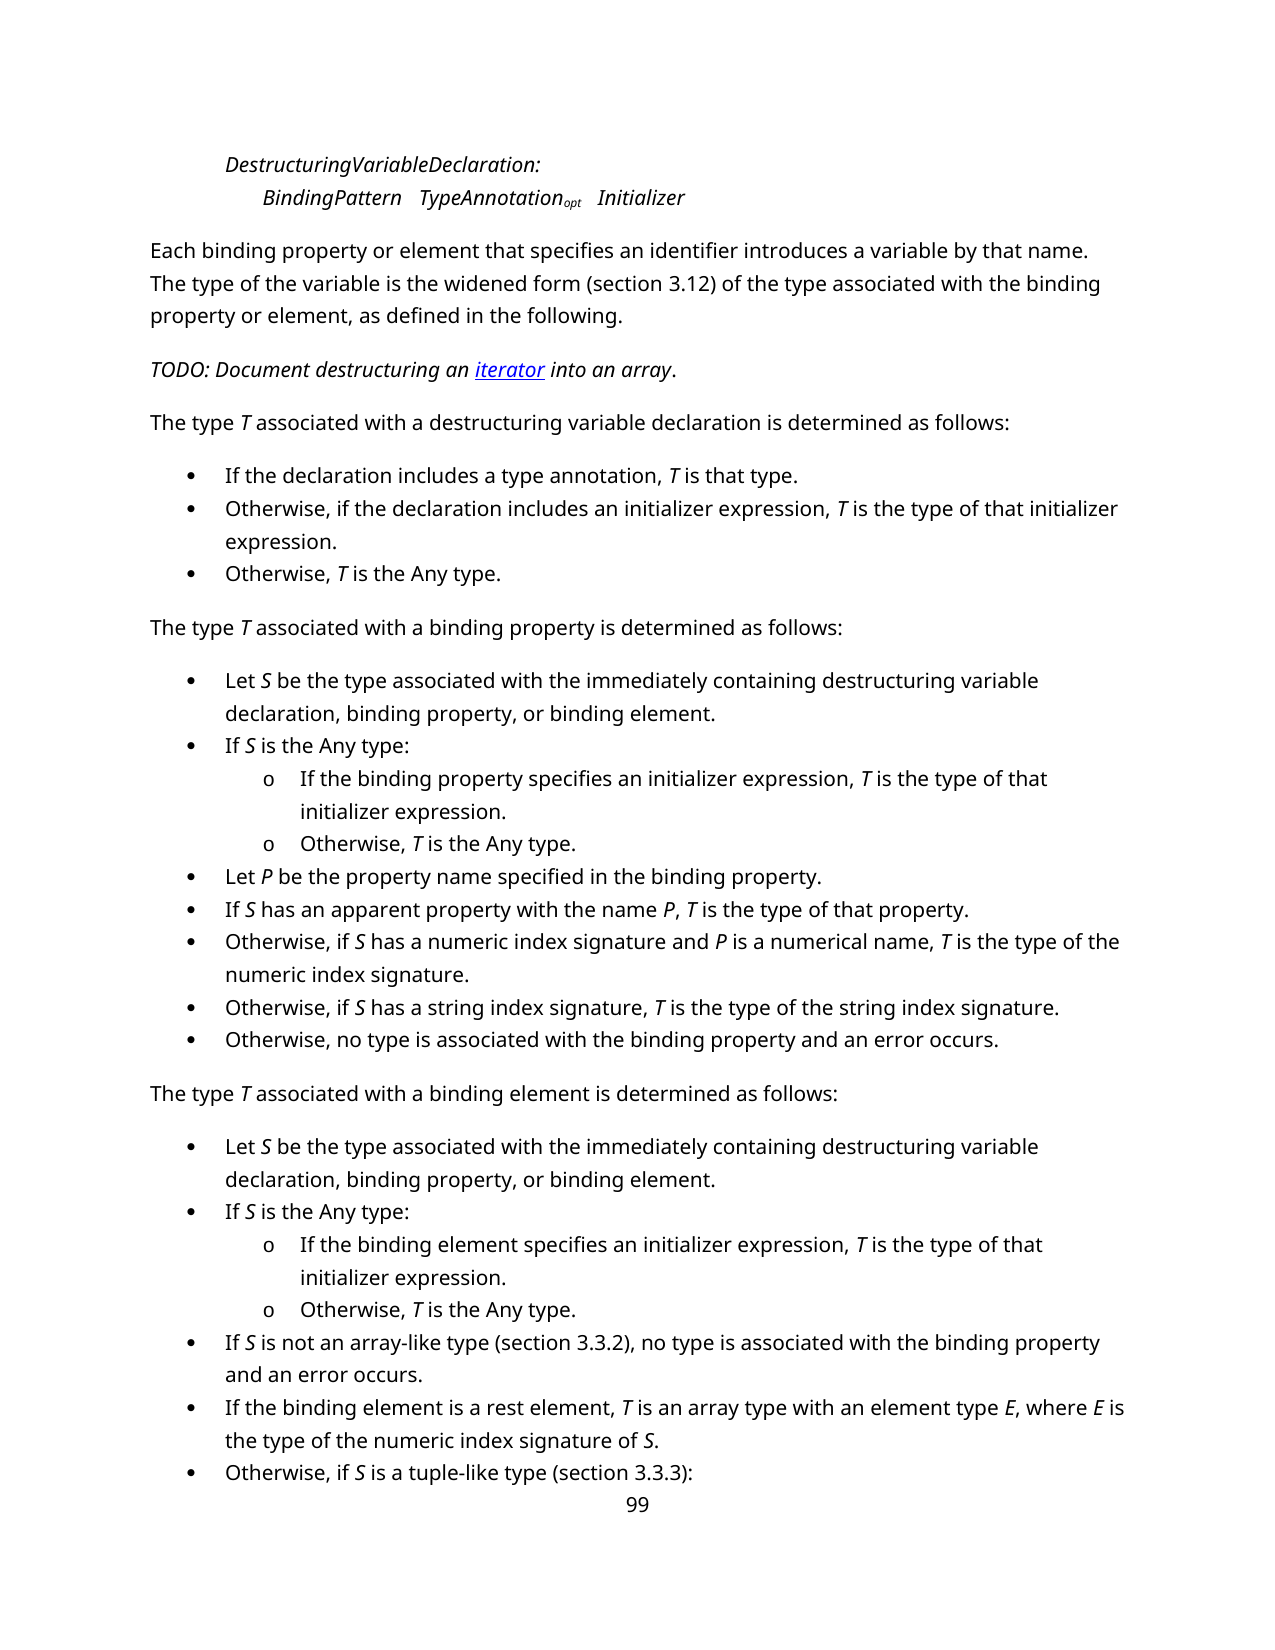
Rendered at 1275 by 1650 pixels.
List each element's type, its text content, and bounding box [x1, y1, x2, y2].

list Let P be the property name specified in the binding property. [187, 862, 1125, 891]
list Otherwise, T is the Any type. [262, 829, 1125, 858]
text TODO: Document destructuring an iterator into an array. [150, 355, 1125, 383]
list Otherwise, T is the Any type. [187, 559, 1125, 588]
list If the binding element specifies an initializer expression, T is the type of that initializer expression. [262, 1230, 1125, 1291]
list Otherwise, no type is associated with the binding property and an error occurs. [187, 1025, 1125, 1054]
text The type T associated with a destructuring variable declaration is determined as follows: [150, 408, 1125, 437]
list If S is the Any type: [187, 731, 1125, 760]
list If S has an apparent property with the name P, T is the type of that property. [187, 895, 1125, 923]
list If the binding property specifies an initializer expression, T is the type of that initializer expression. [262, 764, 1125, 825]
list Otherwise, if S has a string index signature, T is the type of the string index signature. [187, 993, 1125, 1021]
text DestructuringVariableDeclaration: BindingPattern TypeAnnotationopt Initializer [225, 150, 1125, 211]
list Otherwise, if S is a tuple-like type (section 3.3.3): [187, 1458, 1125, 1487]
list Let S be the type associated with the immediately containing destructuring variable declaration, binding property, or binding element. [187, 666, 1125, 727]
list If S is the Any type: [187, 1197, 1125, 1226]
list Otherwise, if the declaration includes an initializer expression, T is the type of that initializer expression. [187, 494, 1125, 555]
list If the binding element is a rest element, T is an array type with an element type E, where E is the type of the numeric index signature of S. [187, 1393, 1125, 1454]
list Otherwise, T is the Any type. [262, 1295, 1125, 1324]
text The type T associated with a binding property is determined as follows: [150, 613, 1125, 641]
list Otherwise, if S has a numeric index signature and P is a numerical name, T is the type of the numeric index signature. [187, 927, 1125, 988]
text Each binding property or element that specifies an identifier introduces a variable by that name. The type of the variable is the widened form (section 3.12) of the type associated with the binding property or element, as defined in the following. [150, 236, 1125, 330]
text The type T associated with a binding element is determined as follows: [150, 1079, 1125, 1107]
list If the declaration includes a type annotation, T is that type. [187, 462, 1125, 490]
list If S is not an array-like type (section 3.3.2), no type is associated with the binding property and an error occurs. [187, 1328, 1125, 1389]
list Let S be the type associated with the immediately containing destructuring variable declaration, binding property, or binding element. [187, 1132, 1125, 1193]
